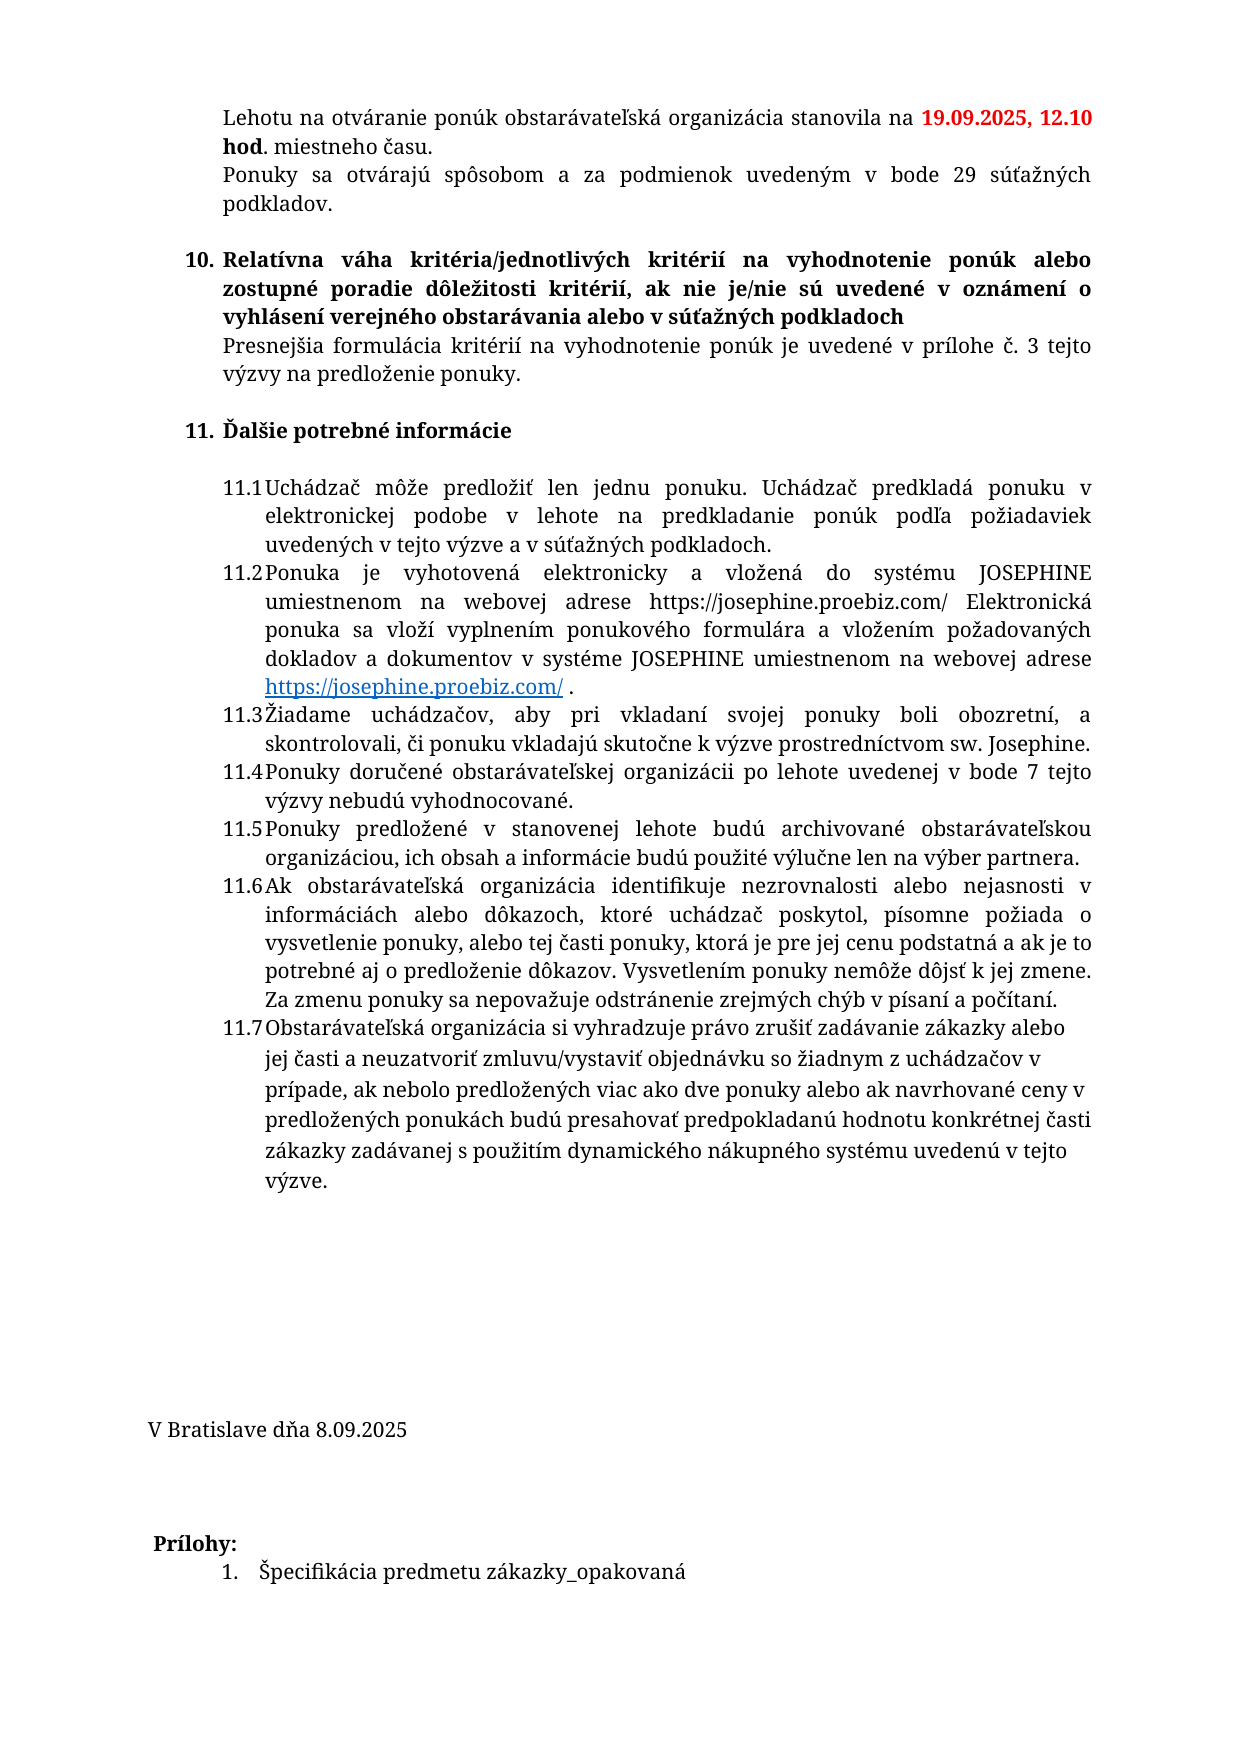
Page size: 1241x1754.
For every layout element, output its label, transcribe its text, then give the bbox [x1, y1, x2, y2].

list Ak obstarávateľská organizácia identifikuje nezrovnalosti alebo nejasnosti v informáciách alebo dôkazoch, ktoré uchádzač poskytol, písomne požiada o vysvetlenie ponuky, alebo tej časti ponuky, ktorá je pre jej cenu podstatná a ak je to potrebné aj o predloženie dôkazov. Vysvetlením ponuky nemôže dôjsť k jej zmene. Za zmenu ponuky sa nepovažuje odstránenie zrejmých chýb v písaní a počítaní. [223, 871, 1093, 1013]
list Ponuky sa otvárajú spôsobom a za podmienok uvedeným v bode 29 súťažných podkladov. [223, 160, 1093, 217]
list Lehotu na otváranie ponúk obstarávateľská organizácia stanovila na 19.09.2025, 12.10 hod. miestneho času. [223, 103, 1093, 160]
list Relatívna váha kritéria/jednotlivých kritérií na vyhodnotenie ponúk alebo zostupné poradie dôležitosti kritérií, ak nie je/nie sú uvedené v oznámení o vyhlásení verejného obstarávania alebo v súťažných podkladoch [185, 246, 1093, 331]
list Presnejšia formulácia kritérií na vyhodnotenie ponúk je uvedené v prílohe č. 3 tejto výzvy na predloženie ponuky. [223, 331, 1093, 388]
list Uchádzač môže predložiť len jednu ponuku. Uchádzač predkladá ponuku v elektronickej podobe v lehote na predkladanie ponúk podľa požiadaviek uvedených v tejto výzve a v súťažných podkladoch. [223, 473, 1093, 558]
list Žiadame uchádzačov, aby pri vkladaní svojej ponuky boli obozretní, a skontrolovali, či ponuku vkladajú skutočne k výzve prostredníctvom sw. Josephine. [223, 701, 1093, 757]
list Obstarávateľská organizácia si vyhradzuje právo zrušiť zadávanie zákazky alebo jej časti a neuzatvoriť zmluvu/vystaviť objednávku so žiadnym z uchádzačov v prípade, ak nebolo predložených viac ako dve ponuky alebo ak navrhované ceny v predložených ponukách budú presahovať predpokladanú hodnotu konkrétnej časti zákazky zadávanej s použitím dynamického nákupného systému uvedenú v tejto výzve. [223, 1013, 1093, 1195]
text V Bratislave dňa 8.09.2025 [148, 1415, 1093, 1443]
list Ponuky doručené obstarávateľskej organizácii po lehote uvedenej v bode 7 tejto výzvy nebudú vyhodnocované. [223, 757, 1093, 814]
text Prílohy: [148, 1529, 1093, 1557]
list Špecifikácia predmetu zákazky_opakovaná [221, 1557, 1093, 1586]
list Ponuka je vyhotovená elektronicky a vložená do systému JOSEPHINE umiestnenom na webovej adrese https://josephine.proebiz.com/ Elektronická ponuka sa vloží vyplnením ponukového formulára a vložením požadovaných dokladov a dokumentov v systéme JOSEPHINE umiestnenom na webovej adrese https://josephine.proebiz.com/ . [223, 558, 1093, 701]
list Ponuky predložené v stanovenej lehote budú archivované obstarávateľskou organizáciou, ich obsah a informácie budú použité výlučne len na výber partnera. [223, 814, 1093, 871]
list Ďalšie potrebné informácie [185, 416, 1093, 445]
